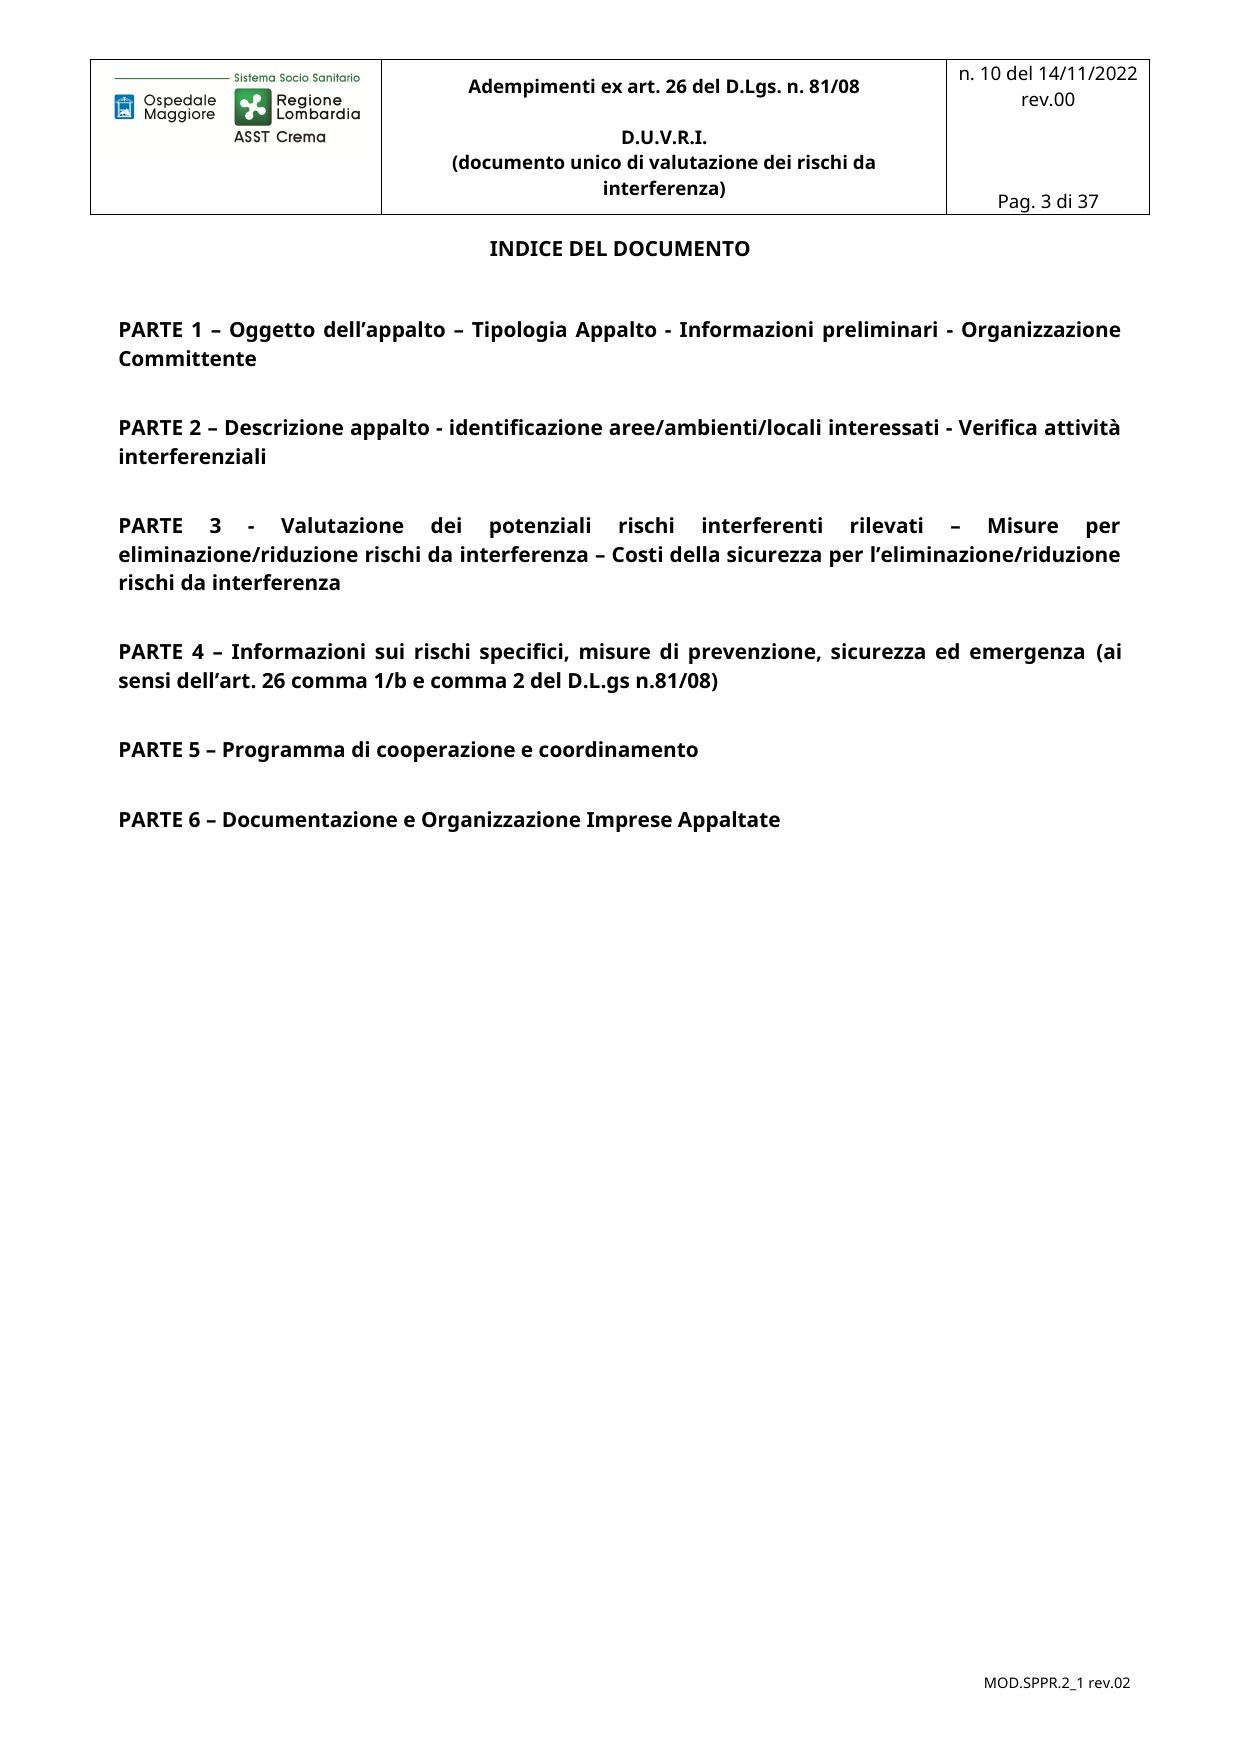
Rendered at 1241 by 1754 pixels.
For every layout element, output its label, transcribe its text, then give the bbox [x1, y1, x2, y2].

text PARTE 1 – Oggetto dell’appalto – Tipologia Appalto - Informazioni preliminari - Organizzazione Committente [118, 316, 1122, 372]
subtitle PARTE 6 – Documentazione e Organizzazione Imprese Appaltate [118, 805, 1122, 833]
subtitle PARTE 4 – Informazioni sui rischi specifici, misure di prevenzione, sicurezza ed emergenza (ai sensi dell’art. 26 comma 1/b e comma 2 del D.L.gs n.81/08) [118, 637, 1122, 694]
text PARTE 2 – Descrizione appalto - identificazione aree/ambienti/locali interessati - Verifica attività interferenziali [118, 413, 1122, 470]
subtitle PARTE 5 – Programma di cooperazione e coordinamento [118, 735, 1122, 764]
subtitle PARTE 3 - Valutazione dei potenziali rischi interferenti rilevati – Misure per eliminazione/riduzione rischi da interferenza – Costi della sicurezza per l’eliminazione/riduzione rischi da interferenza [118, 511, 1122, 597]
text INDICE DEL DOCUMENTO [118, 234, 1122, 262]
picture [97, 60, 375, 155]
